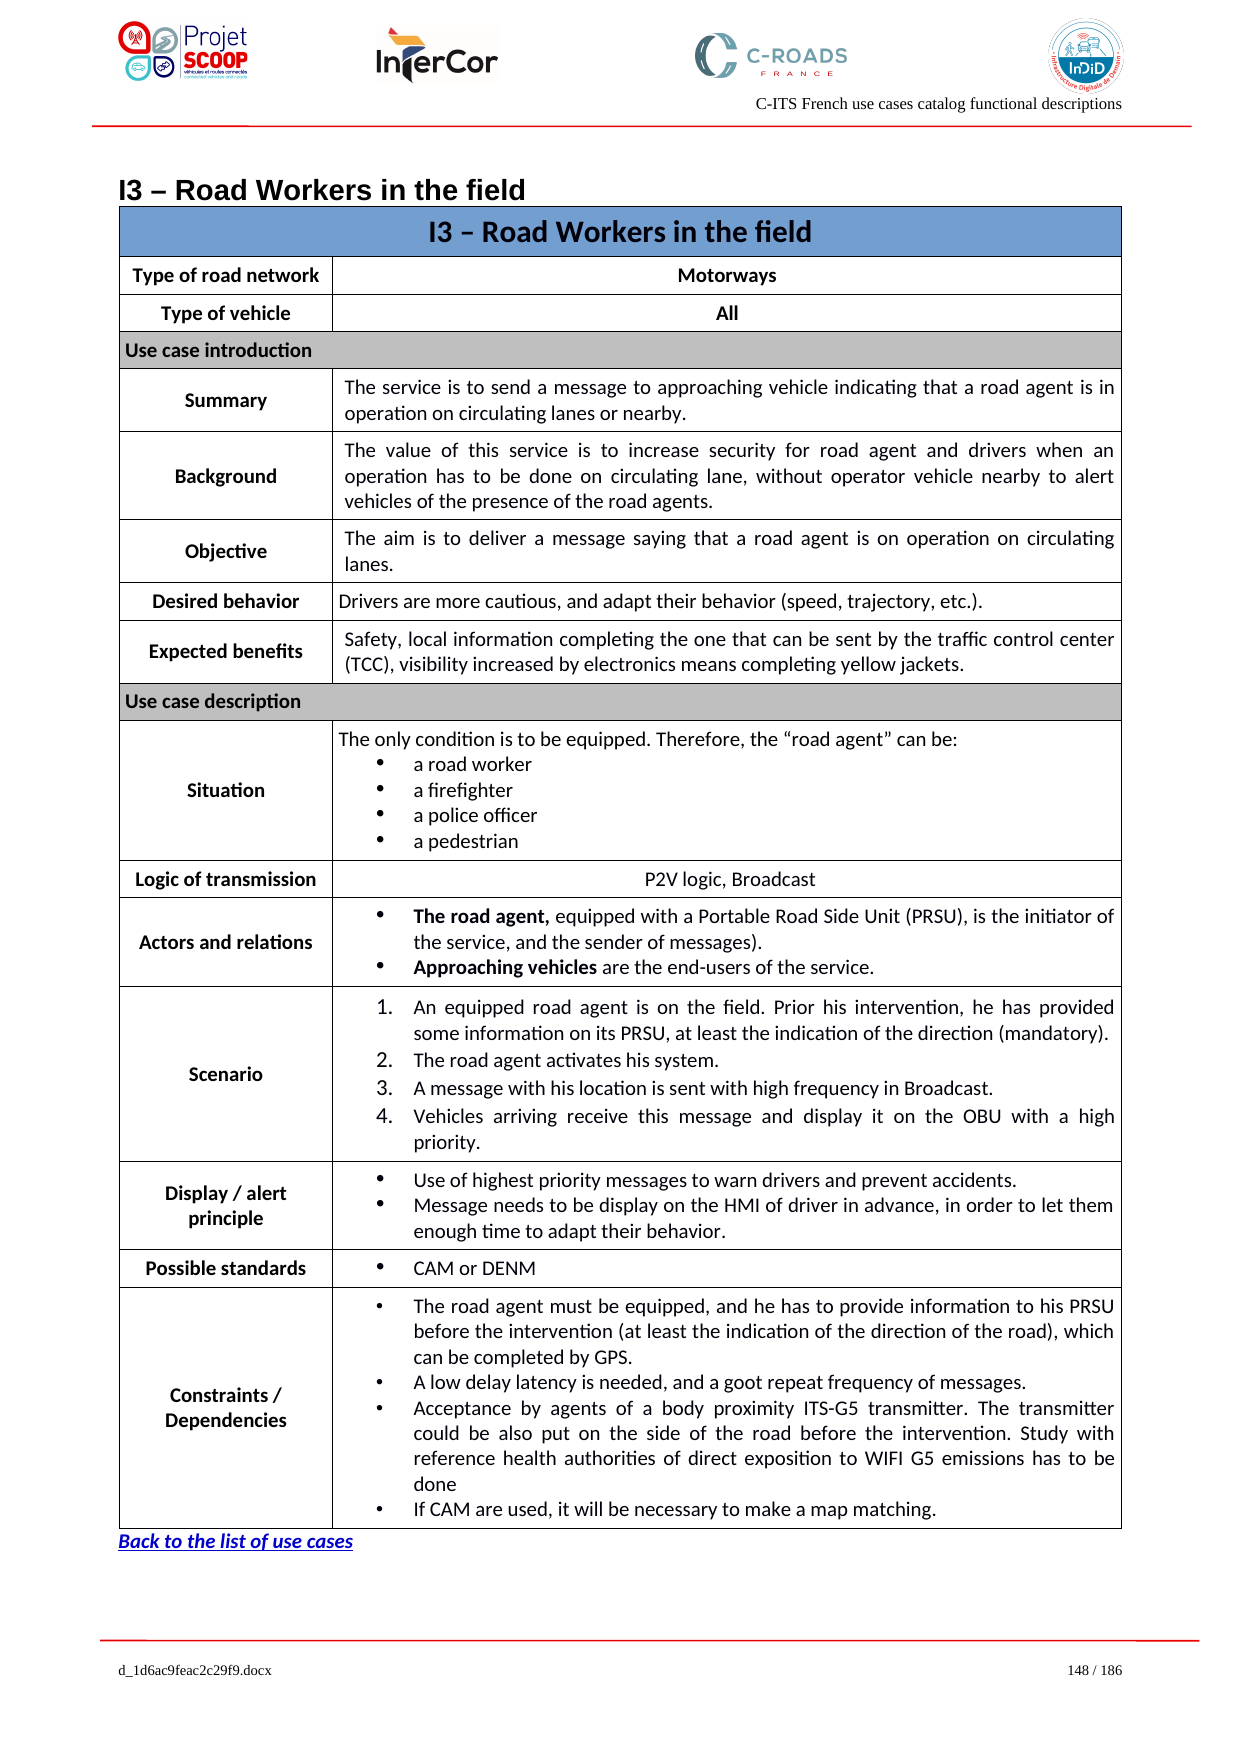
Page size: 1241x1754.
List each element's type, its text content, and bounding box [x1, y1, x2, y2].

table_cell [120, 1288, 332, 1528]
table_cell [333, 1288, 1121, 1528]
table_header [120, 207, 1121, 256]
picture [1044, 14, 1128, 98]
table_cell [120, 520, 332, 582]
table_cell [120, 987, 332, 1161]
subtitle I3 – Road Workers in the field [118, 172, 1122, 206]
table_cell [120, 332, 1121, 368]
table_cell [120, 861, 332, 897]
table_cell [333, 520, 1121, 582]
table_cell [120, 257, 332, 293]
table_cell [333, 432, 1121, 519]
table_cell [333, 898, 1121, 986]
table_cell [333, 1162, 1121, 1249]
picture [118, 21, 248, 81]
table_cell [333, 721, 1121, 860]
text Back to the list of use cases [118, 1529, 1122, 1553]
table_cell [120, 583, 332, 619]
picture [695, 33, 847, 78]
picture [375, 25, 499, 85]
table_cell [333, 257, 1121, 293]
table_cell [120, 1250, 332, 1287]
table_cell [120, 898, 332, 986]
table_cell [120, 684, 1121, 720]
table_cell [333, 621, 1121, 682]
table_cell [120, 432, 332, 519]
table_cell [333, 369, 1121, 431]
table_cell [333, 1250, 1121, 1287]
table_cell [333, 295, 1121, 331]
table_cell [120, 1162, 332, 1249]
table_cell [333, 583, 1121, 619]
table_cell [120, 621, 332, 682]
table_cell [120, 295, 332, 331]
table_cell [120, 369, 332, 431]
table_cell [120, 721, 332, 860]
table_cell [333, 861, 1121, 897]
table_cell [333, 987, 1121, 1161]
